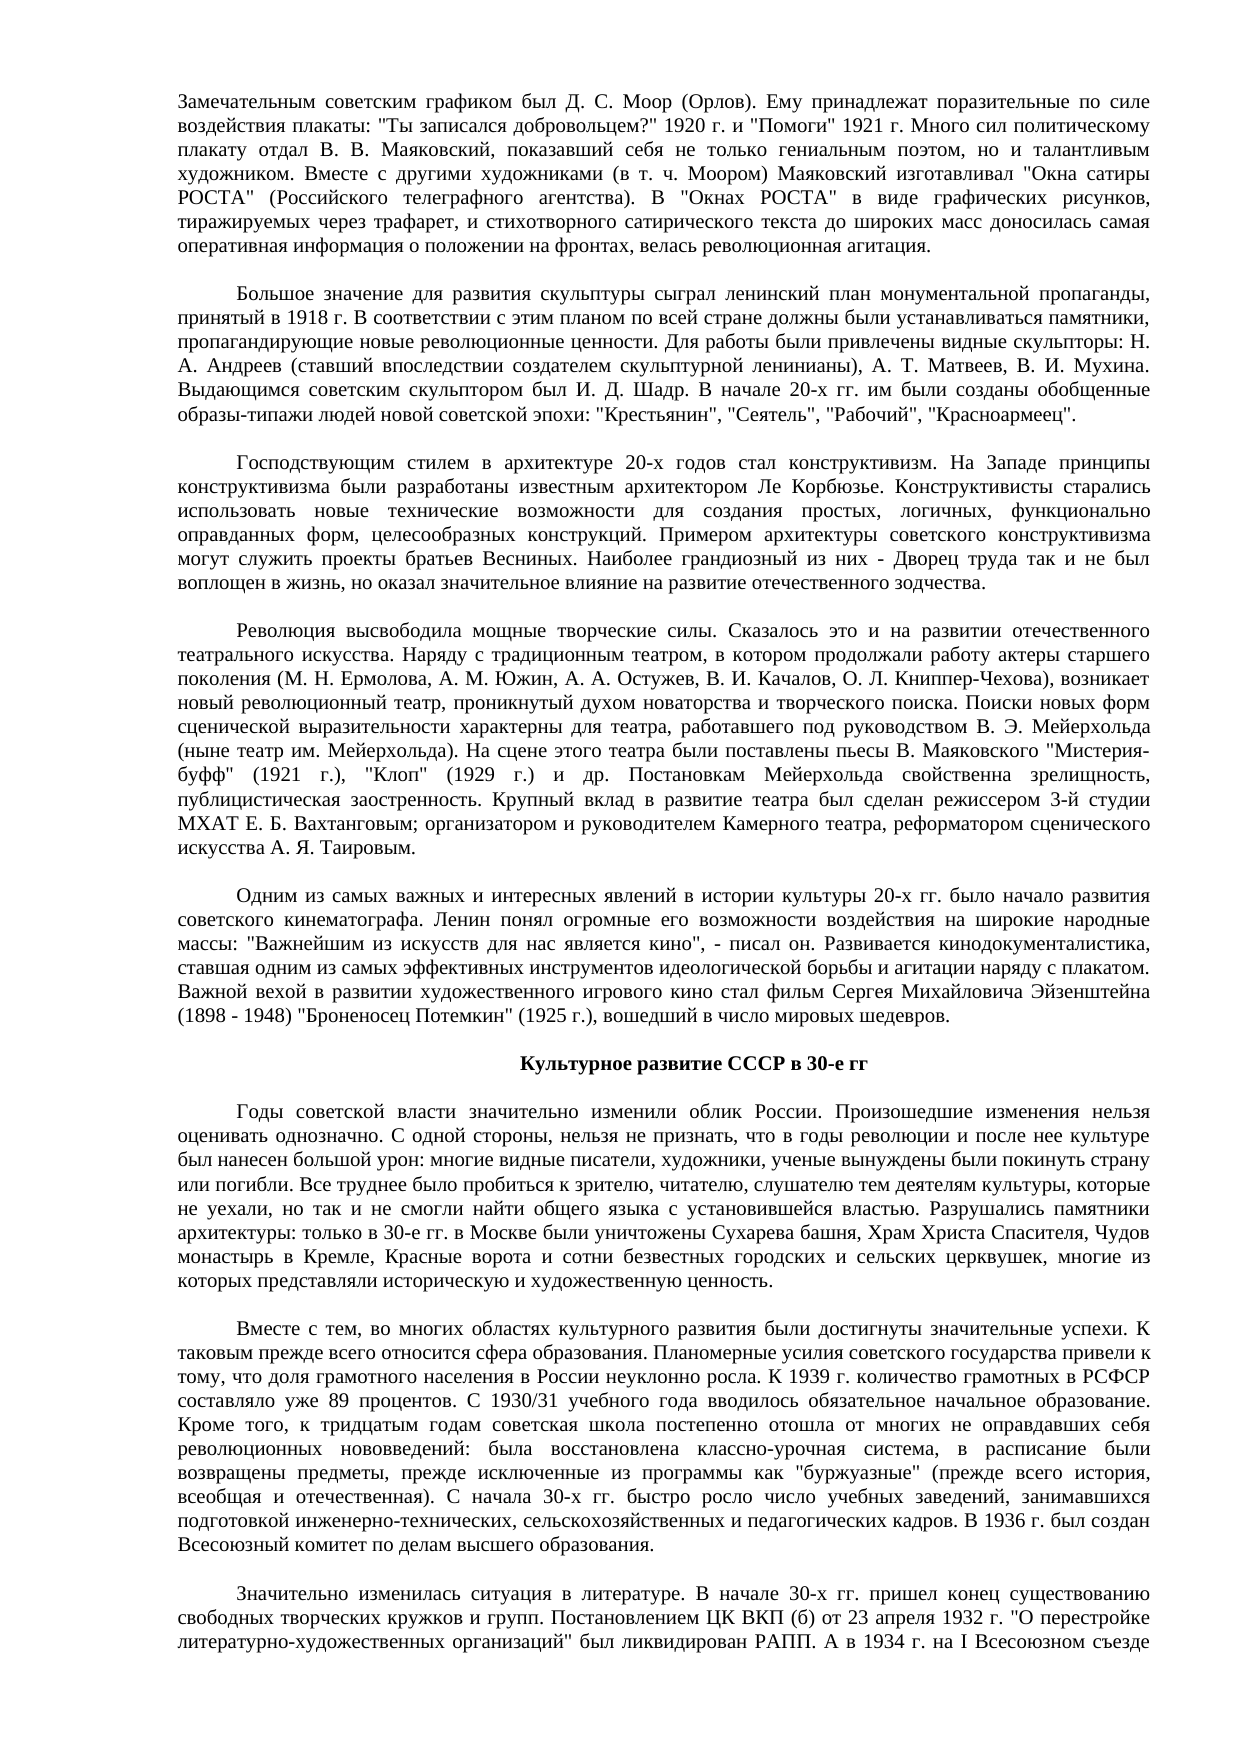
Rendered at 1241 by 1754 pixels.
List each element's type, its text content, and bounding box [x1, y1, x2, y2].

text Большое значение для развития скульптуры сыграл ленинский план монументальной пропаганды, принятый в 1918 г. В соответствии с этим планом по всей стране должны были устанавливаться памятники, пропагандирующие новые революционные ценности. Для работы были привлечены видные скульпторы: Н. А. Андреев (ставший впоследствии создателем скульптурной ленинианы), А. Т. Матвеев, В. И. Мухина. Выдающимся советским скульптором был И. Д. Шадр. В начале 20-х гг. им были созданы обобщенные образы-типажи людей новой советской эпохи: "Крестьянин", "Сеятель", "Рабочий", "Красноармеец". [177, 281, 1152, 426]
text Культурное развитие СССР в 30-е гг [177, 1051, 1152, 1075]
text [177, 1581, 1152, 1653]
text Вместе с тем, во многих областях культурного развития были достигнуты значительные успехи. К таковым прежде всего относится сфера образования. Планомерные усилия советского государства привели к тому, что доля грамотного населения в России неуклонно росла. К 1939 г. количество грамотных в РСФСР составляло уже 89 процентов. С 1930/31 учебного года вводилось обязательное начальное образование. Кроме того, к тридцатым годам советская школа постепенно отошла от многих не оправдавших себя революционных нововведений: была восстановлена классно-урочная система, в расписание были возвращены предметы, прежде исключенные из программы как "буржуазные" (прежде всего история, всеобщая и отечественная). С начала 30-х гг. быстро росло число учебных заведений, занимавшихся подготовкой инженерно-технических, сельскохозяйственных и педагогических кадров. В 1936 г. был создан Всесоюзный комитет по делам высшего образования. [177, 1316, 1152, 1556]
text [177, 89, 1152, 257]
text Революция высвободила мощные творческие силы. Сказалось это и на развитии отечественного театрального искусства. Наряду с традиционным театром, в котором продолжали работу актеры старшего поколения (М. Н. Ермолова, А. М. Южин, А. А. Остужев, В. И. Качалов, О. Л. Книппер-Чехова), возникает новый революционный театр, проникнутый духом новаторства и творческого поиска. Поиски новых форм сценической выразительности характерны для театра, работавшего под руководством В. Э. Мейерхольда (ныне театр им. Мейерхольда). На сцене этого театра были поставлены пьесы В. Маяковского "Мистерия-буфф" (1921 г.), "Клоп" (1929 г.) и др. Постановкам Мейерхольда свойственна зрелищность, публицистическая заостренность. Крупный вклад в развитие театра был сделан режиссером 3-й студии МХАТ Е. Б. Вахтанговым; организатором и руководителем Камерного театра, реформатором сценического искусства А. Я. Таировым. [177, 618, 1152, 859]
text Годы советской власти значительно изменили облик России. Произошедшие изменения нельзя оценивать однозначно. С одной стороны, нельзя не признать, что в годы революции и после нее культуре был нанесен большой урон: многие видные писатели, художники, ученые вынуждены были покинуть страну или погибли. Все труднее было пробиться к зрителю, читателю, слушателю тем деятелям культуры, которые не уехали, но так и не смогли найти общего языка с установившейся властью. Разрушались памятники архитектуры: только в 30-е гг. в Москве были уничтожены Сухарева башня, Храм Христа Спасителя, Чудов монастырь в Кремле, Красные ворота и сотни безвестных городских и сельских церквушек, многие из которых представляли историческую и художественную ценность. [177, 1099, 1152, 1292]
text Господствующим стилем в архитектуре 20-х годов стал конструктивизм. На Западе принципы конструктивизма были разработаны известным архитектором Ле Корбюзье. Конструктивисты старались использовать новые технические возможности для создания простых, логичных, функционально оправданных форм, целесообразных конструкций. Примером архитектуры советского конструктивизма могут служить проекты братьев Весниных. Наиболее грандиозный из них - Дворец труда так и не был воплощен в жизнь, но оказал значительное влияние на развитие отечественного зодчества. [177, 449, 1152, 594]
text Одним из самых важных и интересных явлений в истории культуры 20-х гг. было начало развития советского кинематографа. Ленин понял огромные его возможности воздействия на широкие народные массы: "Важнейшим из искусств для нас является кино", - писал он. Развивается кинодокументалистика, ставшая одним из самых эффективных инструментов идеологической борьбы и агитации наряду с плакатом. Важной вехой в развитии художественного игрового кино стал фильм Сергея Михайловича Эйзенштейна (1898 - 1948) "Броненосец Потемкин" (1925 г.), вошедший в число мировых шедевров. [177, 883, 1152, 1027]
